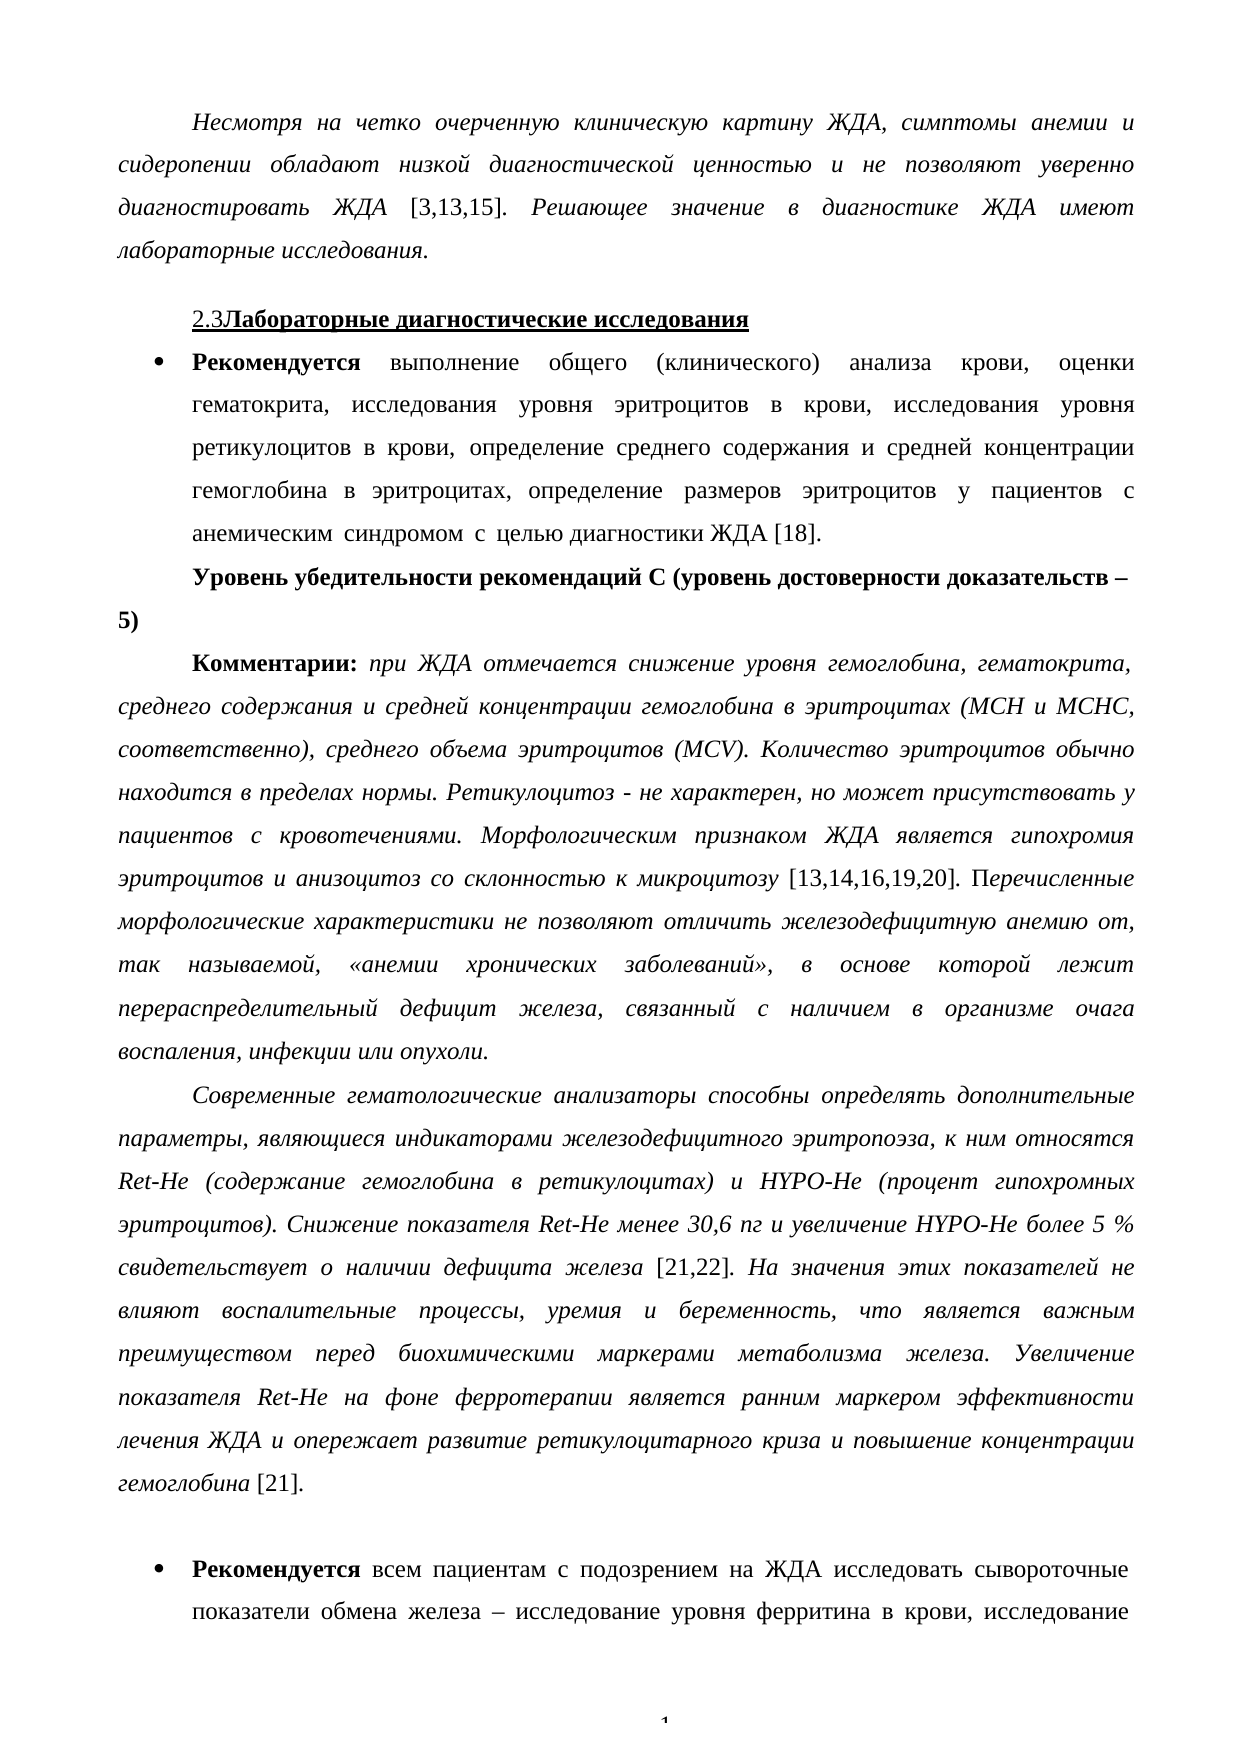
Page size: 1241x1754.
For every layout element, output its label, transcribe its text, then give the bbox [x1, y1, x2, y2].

list Рекомендуется выполнение общего (клинического) анализа крови, оценки гематокрита, исследования уровня эритроцитов в крови, исследования уровня ретикулоцитов в крови, определение среднего содержания и средней концентрации гемоглобина в эритроцитах, определение размеров эритроцитов у пациентов с анемическим синдромом с целью диагностики ЖДА [18]. [154, 347, 1134, 547]
text 5) [118, 605, 1146, 633]
list Рекомендуется всем пациентам с подозрением на ЖДА исследовать сывороточные показатели обмена железа – исследование уровня ферритина в крови, исследование [154, 1554, 1134, 1625]
text Уровень убедительности рекомендаций С (уровень достоверности доказательств – [192, 562, 1146, 591]
text Комментарии: при ЖДА отмечается снижение уровня гемоглобина, гематокрита, [192, 648, 1146, 677]
text Современные гематологические анализаторы способны определять дополнительные параметры, являющиеся индикаторами железодефицитного эритропоэза, к ним относятся Ret-He (содержание гемоглобина в ретикулоцитах) и HYPO-He (процент гипохромных эритроцитов). Снижение показателя Ret-He менее 30,6 пг и увеличение HYPO-He более 5 % свидетельствует о наличии дефицита железа [21,22]. На значения этих показателей не влияют воспалительные процессы, уремия и беременность, что является важным преимуществом перед биохимическими маркерами метаболизма железа. Увеличение показателя Ret-He на фоне ферротерапии является ранним маркером эффективности лечения ЖДА и опережает развитие ретикулоцитарного криза и повышение концентрации гемоглобина [21]. [118, 1080, 1134, 1497]
list Лабораторные диагностические исследования [192, 304, 1146, 333]
text среднего содержания и средней концентрации гемоглобина в эритроцитах (МСН и МСНС, соответственно), среднего объема эритроцитов (МСV). Количество эритроцитов обычно находится в пределах нормы. Ретикулоцитоз - не характерен, но может присутствовать у пациентов с кровотечениями. Морфологическим признаком ЖДА является гипохромия эритроцитов и анизоцитоз со склонностью к микроцитозу [13,14,16,19,20]. Перечисленные морфологические характеристики не позволяют отличить железодефицитную анемию от, так называемой, «анемии хронических заболеваний», в основе которой лежит перераспределительный дефицит железа, связанный с наличием в организме очага воспаления, инфекции или опухоли. [118, 691, 1134, 1064]
text Несмотря на четко очерченную клиническую картину ЖДА, симптомы анемии и сидеропении обладают низкой диагностической ценностью и не позволяют уверенно диагностировать ЖДА [3,13,15]. Решающее значение в диагностике ЖДА имеют лабораторные исследования. [118, 107, 1134, 264]
